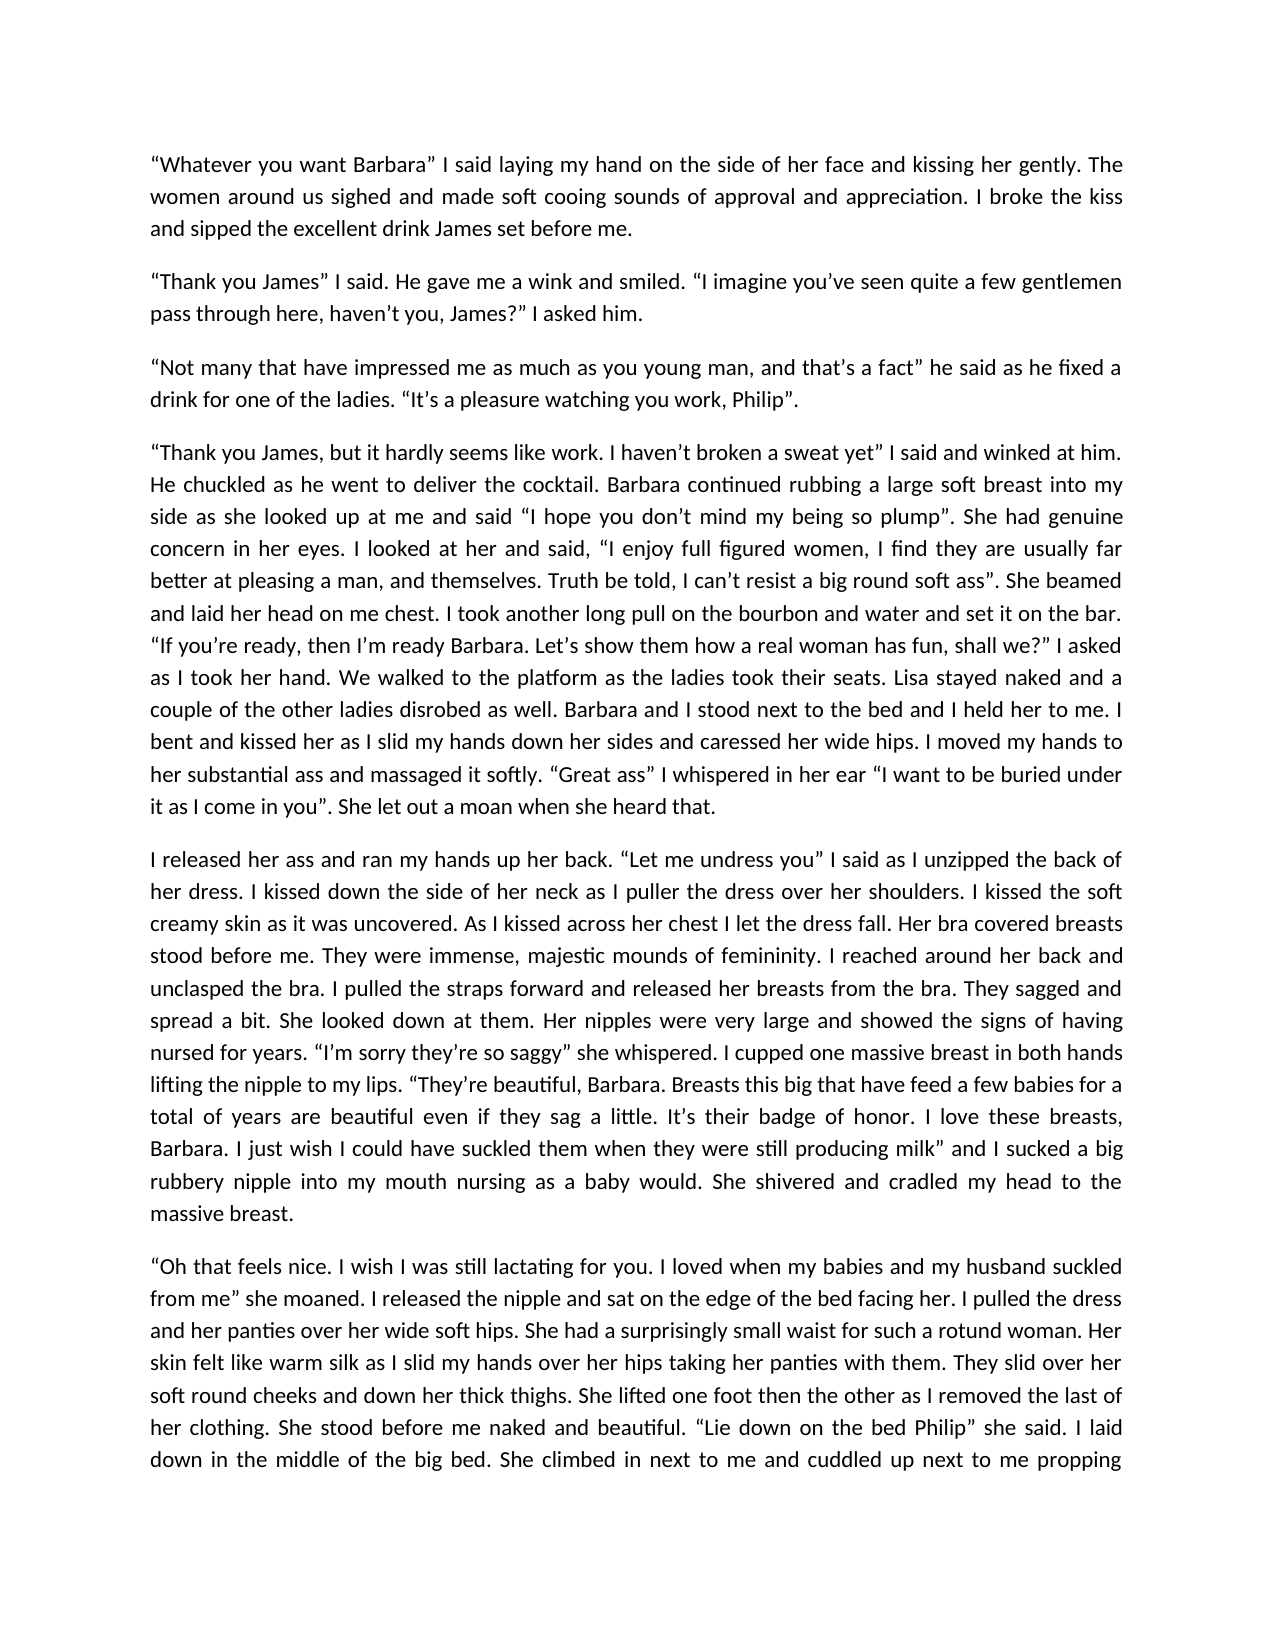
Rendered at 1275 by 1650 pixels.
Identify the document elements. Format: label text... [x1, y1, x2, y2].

text “Thank you James” I said. He gave me a wink and smiled. “I imagine you’ve seen quite a few gentlemen pass through here, haven’t you, James?” I asked him. [150, 267, 1125, 328]
text “Whatever you want Barbara” I said laying my hand on the side of her face and kissing her gently. The women around us sighed and made soft cooing sounds of approval and appreciation. I broke the kiss and sipped the excellent drink James set before me. [150, 150, 1125, 242]
text “Thank you James, but it hardly seems like work. I haven’t broken a sweat yet” I said and winked at him. He chuckled as he went to deliver the cocktail. Barbara continued rubbing a large soft breast into my side as she looked up at me and said “I hope you don’t mind my being so plump”. She had genuine concern in her eyes. I looked at her and said, “I enjoy full figured women, I find they are usually far better at pleasing a man, and themselves. Truth be told, I can’t resist a big round soft ass”. She beamed and laid her head on me chest. I took another long pull on the bourbon and water and set it on the bar. “If you’re ready, then I’m ready Barbara. Let’s show them how a real woman has fun, shall we?” I asked as I took her hand. We walked to the platform as the ladies took their seats. Lisa stayed naked and a couple of the other ladies disrobed as well. Barbara and I stood next to the bed and I held her to me. I bent and kissed her as I slid my hands down her sides and caressed her wide hips. I moved my hands to her substantial ass and massaged it softly. “Great ass” I whispered in her ear “I want to be buried under it as I come in you”. She let out a moan when she heard that. [150, 438, 1125, 820]
text “Not many that have impressed me as much as you young man, and that’s a fact” he said as he fixed a drink for one of the ladies. “It’s a pleasure watching you work, Philip”. [150, 353, 1125, 413]
text I released her ass and ran my hands up her back. “Let me undress you” I said as I unzipped the back of her dress. I kissed down the side of her neck as I puller the dress over her shoulders. I kissed the soft creamy skin as it was uncovered. As I kissed across her chest I let the dress fall. Her bra covered breasts stood before me. They were immense, majestic mounds of femininity. I reached around her back and unclasped the bra. I pulled the straps forward and released her breasts from the bra. They sagged and spread a bit. She looked down at them. Her nipples were very large and showed the signs of having nursed for years. “I’m sorry they’re so saggy” she whispered. I cupped one massive breast in both hands lifting the nipple to my lips. “They’re beautiful, Barbara. Breasts this big that have feed a few babies for a total of years are beautiful even if they sag a little. It’s their badge of honor. I love these breasts, Barbara. I just wish I could have suckled them when they were still producing milk” and I sucked a big rubbery nipple into my mouth nursing as a baby would. She shivered and cradled my head to the massive breast. [150, 845, 1125, 1227]
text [150, 1252, 1125, 1473]
